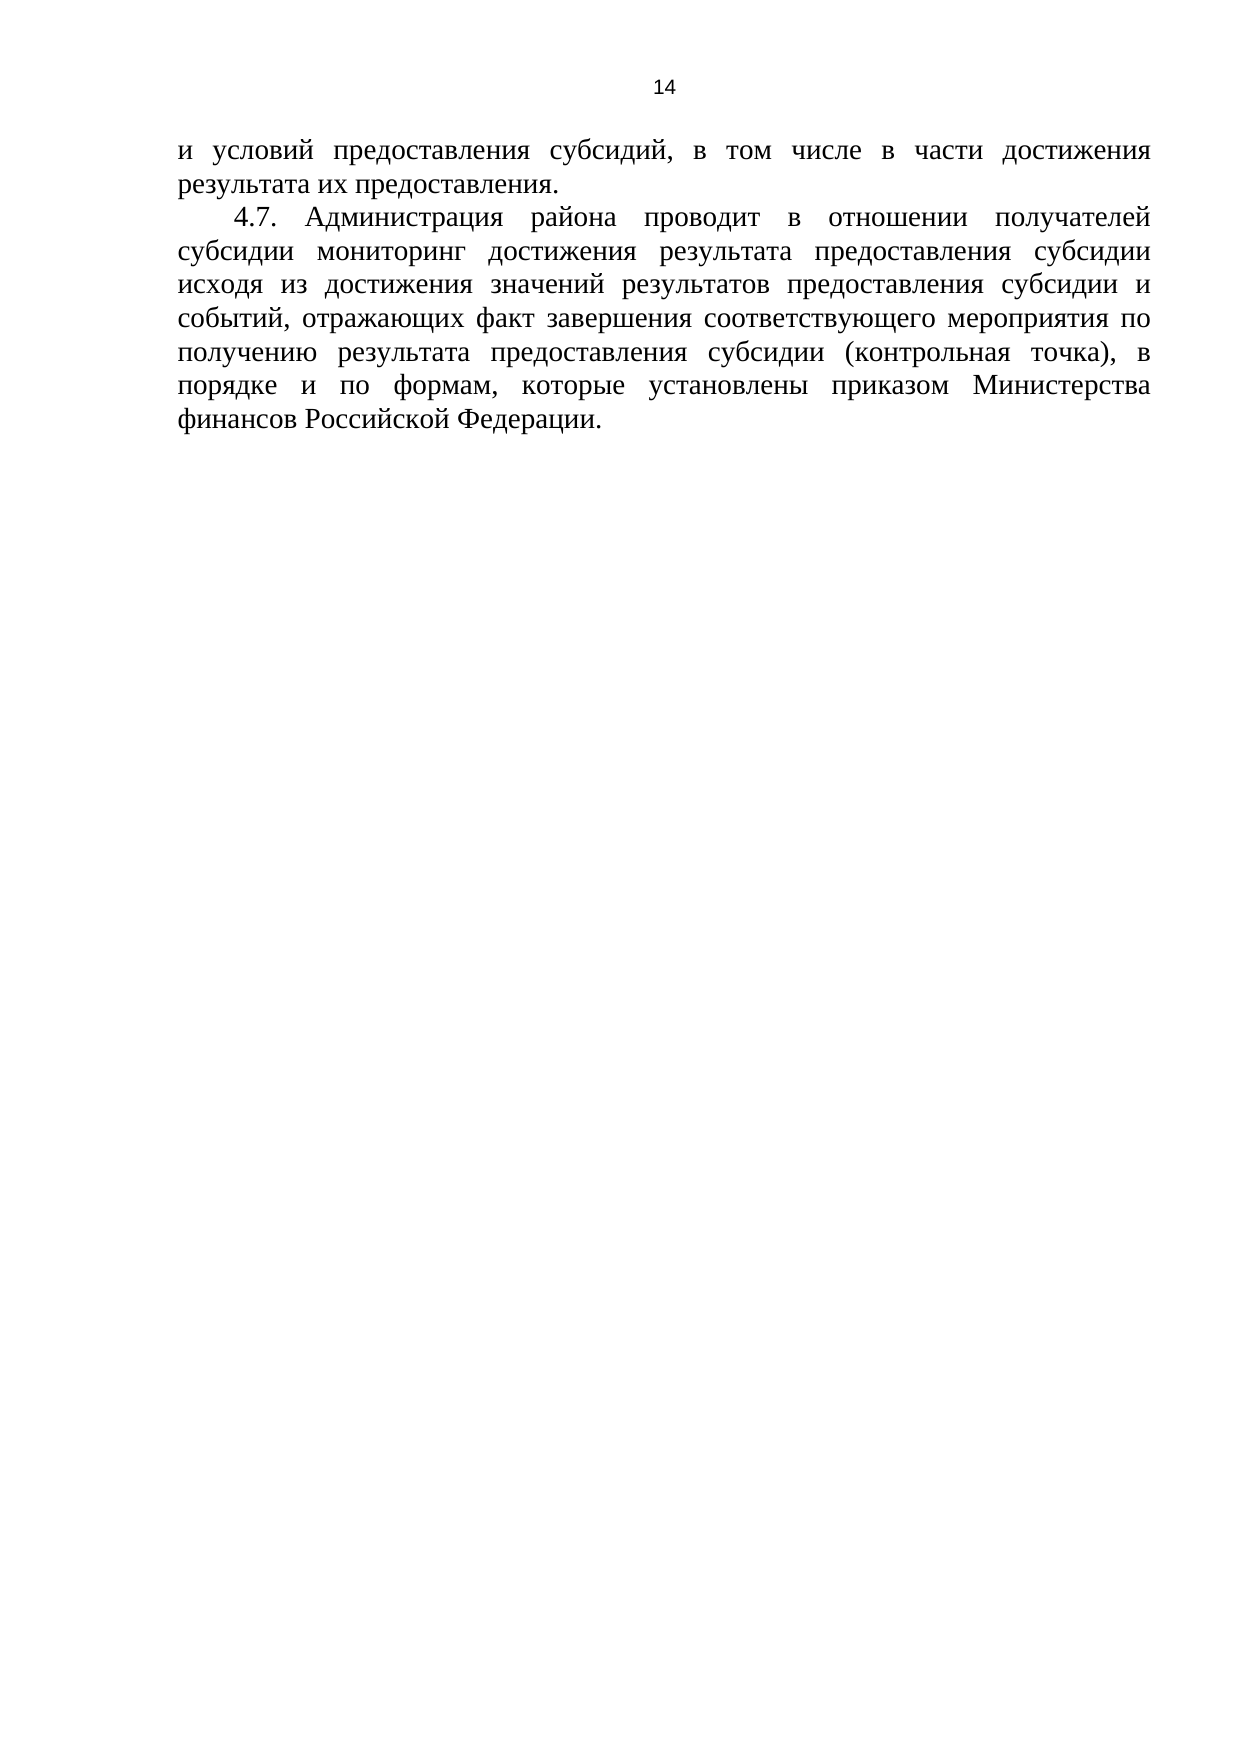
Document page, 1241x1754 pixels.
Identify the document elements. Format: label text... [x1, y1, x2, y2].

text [177, 132, 1152, 199]
text 4.7. Администрация района проводит в отношении получателей субсидии мониторинг достижения результата предоставления субсидии исходя из достижения значений результатов предоставления субсидии и событий, отражающих факт завершения соответствующего мероприятия по получению результата предоставления субсидии (контрольная точка), в порядке и по формам, которые установлены приказом Министерства финансов Российской Федерации. [177, 199, 1152, 434]
